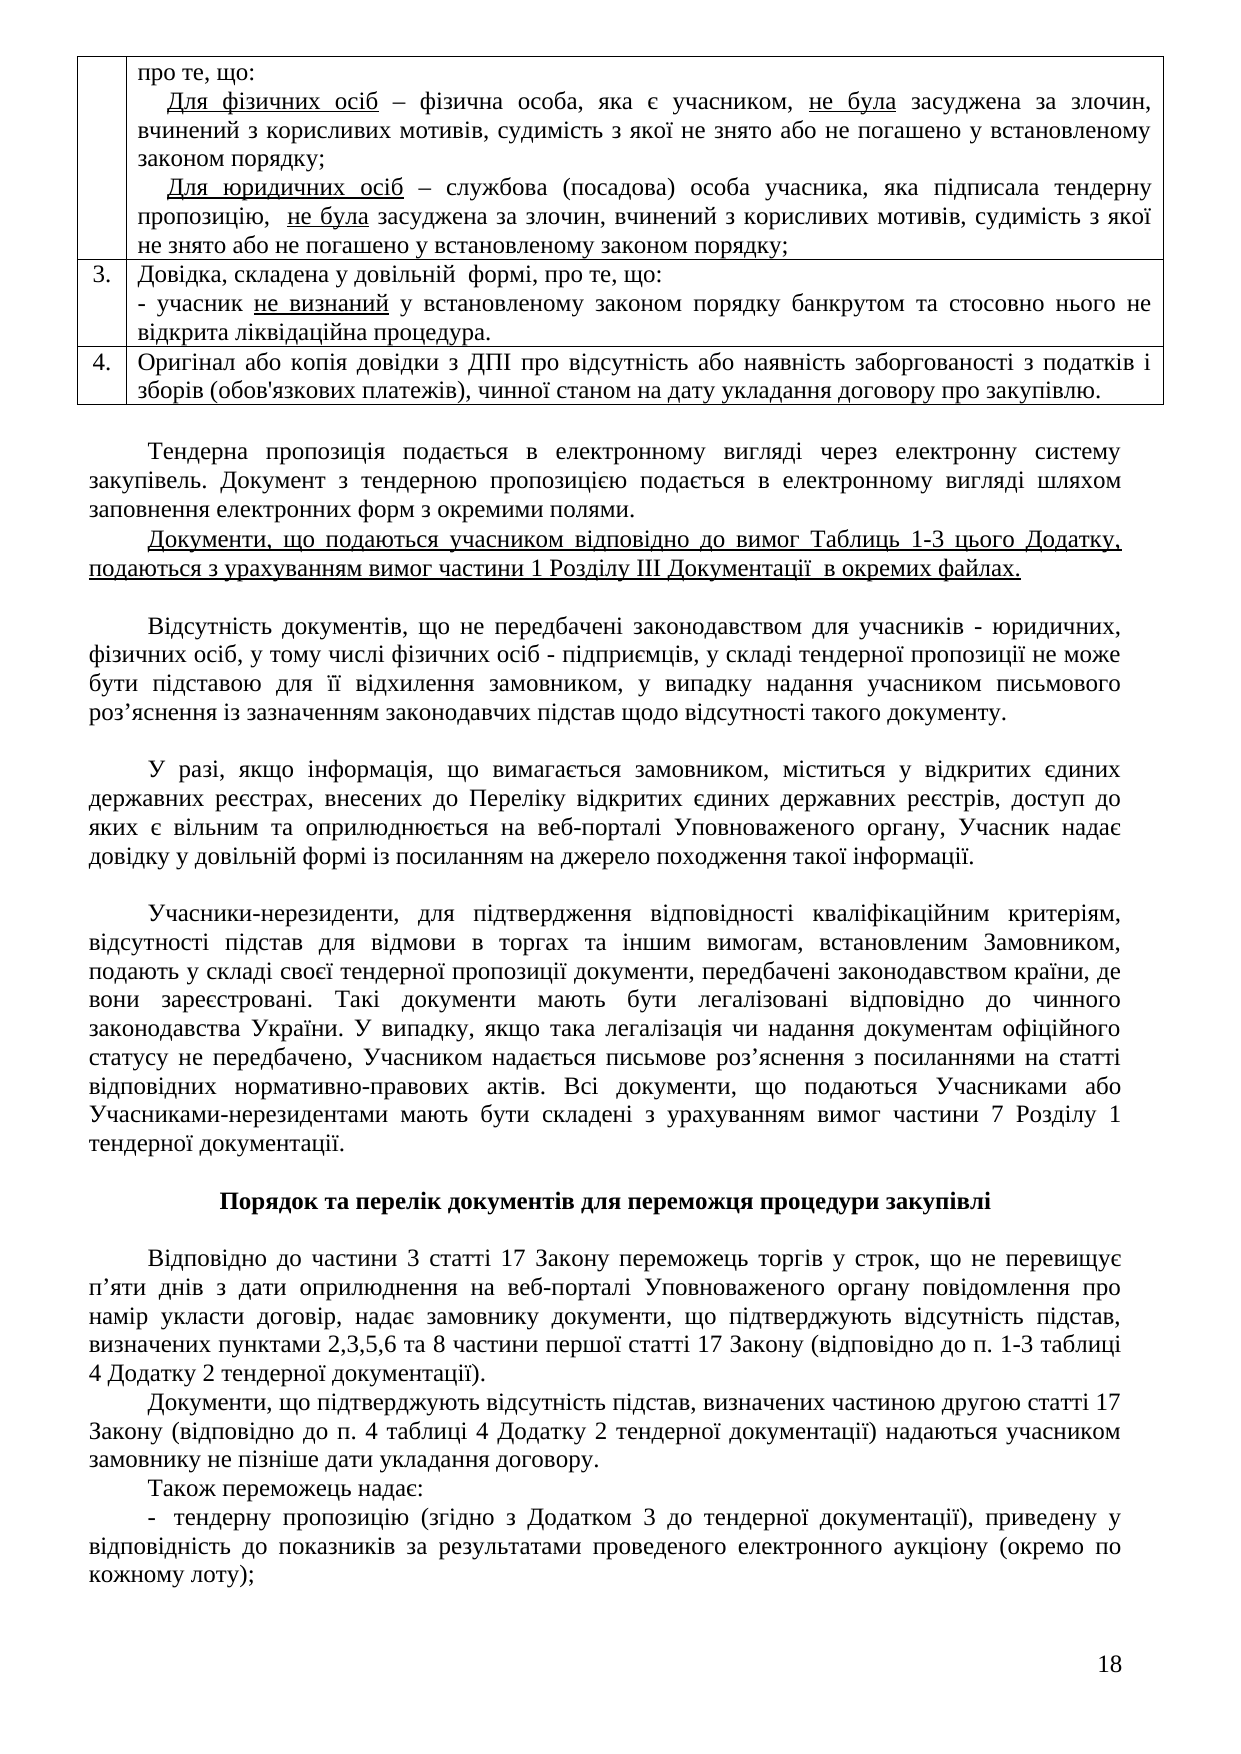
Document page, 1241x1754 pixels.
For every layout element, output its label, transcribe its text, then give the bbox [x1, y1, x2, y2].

text Тендерна пропозиція подається в електронному вигляді через електронну систему закупівель. Документ з тендерною пропозицією подається в електронному вигляді шляхом заповнення електронних форм з окремими полями. [88, 436, 1122, 522]
table_cell 2. [78, 57, 126, 258]
list тендерну пропозицію (згідно з Додатком 3 до тендерної документації), приведену у відповідність до показників за результатами проведеного електронного аукціону (окремо по кожному лоту); [88, 1502, 1122, 1588]
text Документи, що подаються учасником відповідно до вимог Таблиць 1-3 цього Додатку, подаються з урахуванням вимог частини 1 Розділу ІІІ Документації в окремих файлах. [88, 524, 1122, 582]
text Також переможець надає: [88, 1473, 1122, 1502]
table_cell 4. [78, 347, 126, 404]
text Учасники-нерезиденти, для підтвердження відповідності кваліфікаційним критеріям, відсутності підстав для відмови в торгах та іншим вимогам, встановленим Замовником, подають у складі своєї тендерної пропозиції документи, передбачені законодавством країни, де вони зареєстровані. Такі документи мають бути легалізовані відповідно до чинного законодавства України. У випадку, якщо така легалізація чи надання документам офіційного статусу не передбачено, Учасником надається письмове роз’яснення з посиланнями на статті відповідних нормативно-правових актів. Всі документи, що подаються Учасниками або Учасниками-нерезидентами мають бути складені з урахуванням вимог частини 7 Розділу 1 тендерної документації. [88, 898, 1122, 1157]
text Документи, що підтверджують відсутність підстав, визначених частиною другою статті 17 Закону (відповідно до п. 4 таблиці 4 Додатку 2 тендерної документації) надаються учасником замовнику не пізніше дати укладання договору. [88, 1387, 1122, 1473]
text Відсутність документів, що не передбачені законодавством для учасників - юридичних, фізичних осіб, у тому числі фізичних осіб - підприємців, у складі тендерної пропозиції не може бути підставою для її відхилення замовником, у випадку надання учасником письмового роз’яснення із зазначенням законодавчих підстав щодо відсутності такого документу. [88, 611, 1122, 726]
text Відповідно до частини 3 статті 17 Закону переможець торгів у строк, що не перевищує п’яти днів з дати оприлюднення на веб-порталі Уповноваженого органу повідомлення про намір укласти договір, надає замовнику документи, що підтверджують відсутність підстав, визначених пунктами 2,3,5,6 та 8 частини першої статті 17 Закону (відповідно до п. 1-3 таблиці 4 Додатку 2 тендерної документації). [88, 1243, 1122, 1387]
table_cell Довідка, складена у довільній формі, про те, що: - учасник не визнаний у встановленому законом порядку банкрутом та стосовно нього не відкрита ліквідаційна процедура. [127, 260, 1163, 346]
table_cell 3. [78, 260, 126, 346]
text Порядок та перелік документів для переможця процедури закупівлі [88, 1186, 1122, 1214]
table_cell Оригінал або копія довідки з ДПІ про відсутність або наявність заборгованості з податків і зборів (обов'язкових платежів), чинної станом на дату укладання договору про закупівлю. [127, 347, 1163, 404]
text У разі, якщо інформація, що вимагається замовником, міститься у відкритих єдиних державних реєстрах, внесених до Переліку відкритих єдиних державних реєстрів, доступ до яких є вільним та оприлюднюється на веб-порталі Уповноваженого органу, Учасник надає довідку у довільній формі із посиланням на джерело походження такої інформації. [88, 754, 1122, 869]
